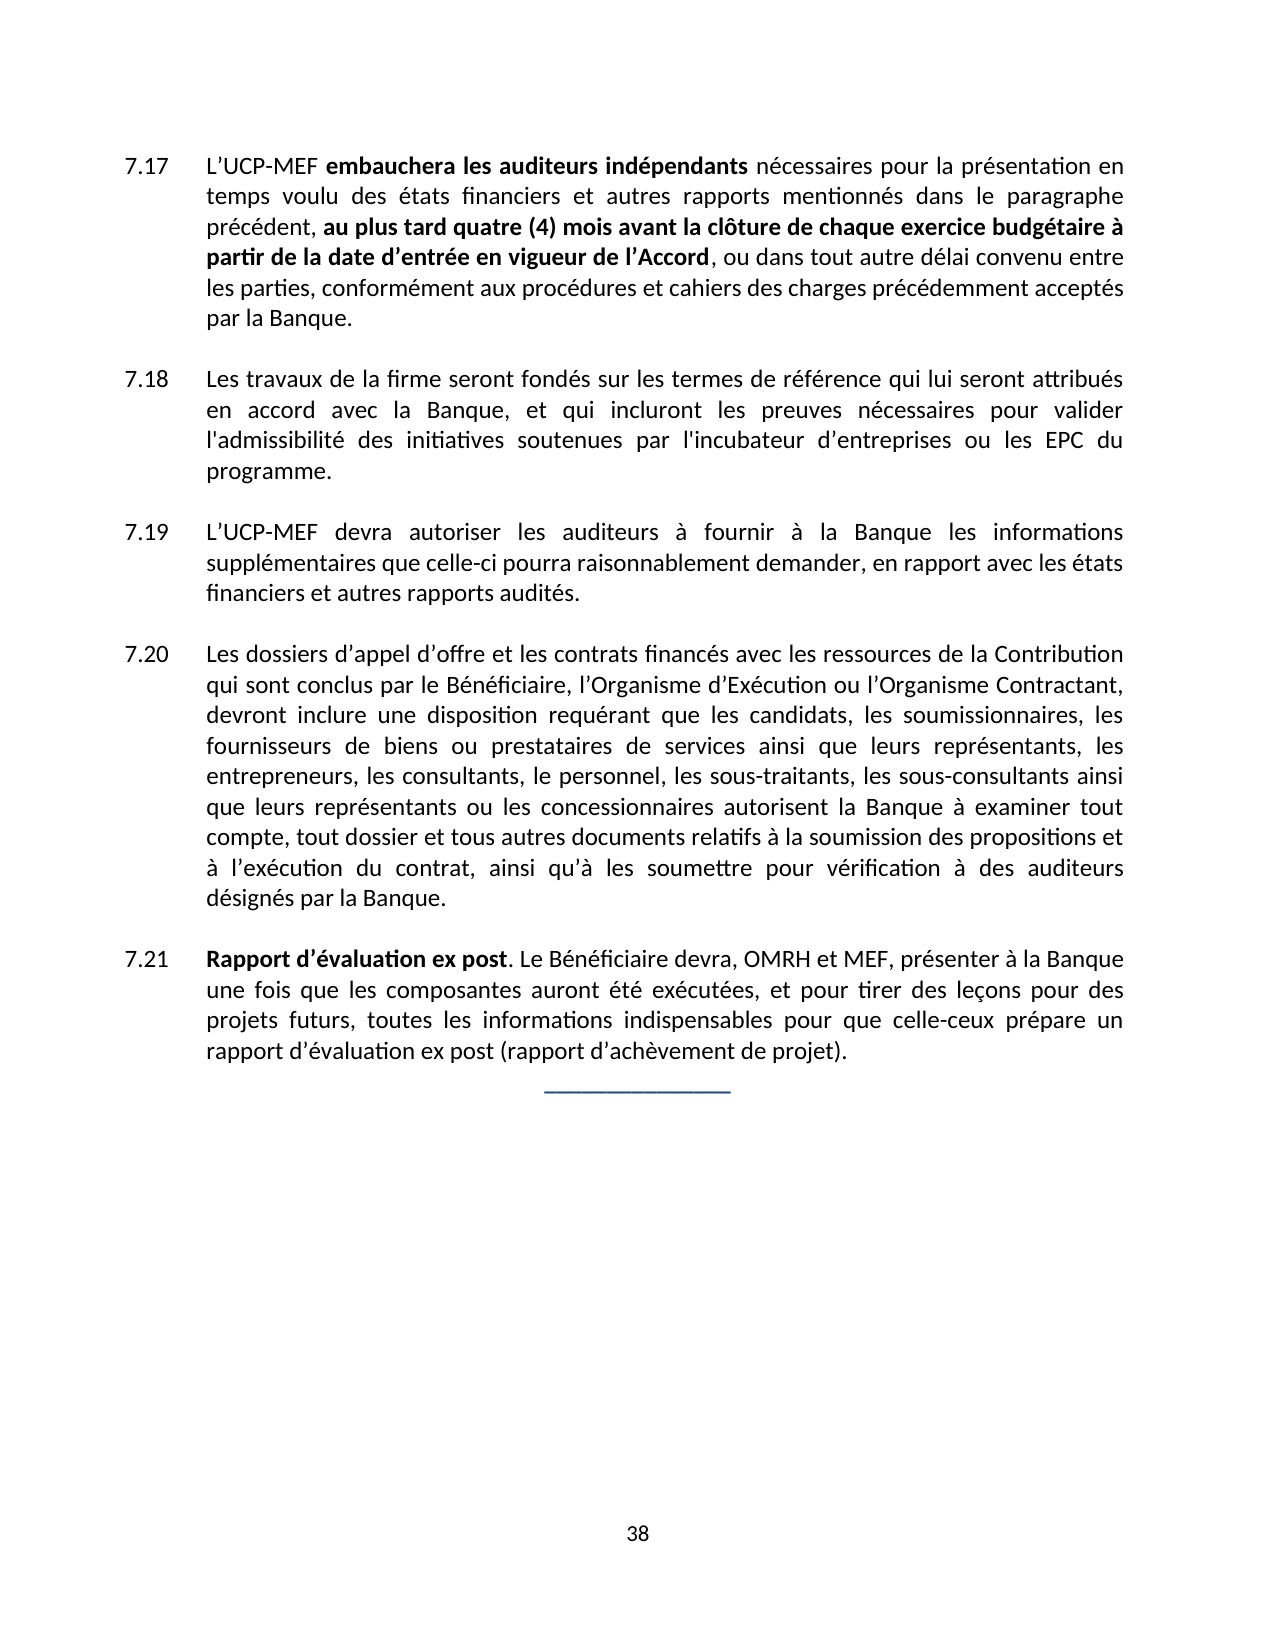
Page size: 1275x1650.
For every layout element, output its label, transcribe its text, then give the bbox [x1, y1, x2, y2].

list Les travaux de la firme seront fondés sur les termes de référence qui lui seront attribués en accord avec la Banque, et qui incluront les preuves nécessaires pour valider l'admissibilité des initiatives soutenues par l'incubateur d’entreprises ou les EPC du programme. [169, 364, 1125, 486]
list Les dossiers d’appel d’offre et les contrats financés avec les ressources de la Contribution qui sont conclus par le Bénéficiaire, l’Organisme d’Exécution ou l’Organisme Contractant, devront inclure une disposition requérant que les candidats, les soumissionnaires, les fournisseurs de biens ou prestataires de services ainsi que leurs représentants, les entrepreneurs, les consultants, le personnel, les sous-traitants, les sous-consultants ainsi que leurs représentants ou les concessionnaires autorisent la Banque à examiner tout compte, tout dossier et tous autres documents relatifs à la soumission des propositions et à l’exécution du contrat, ainsi qu’à les soumettre pour vérification à des auditeurs désignés par la Banque. [169, 638, 1125, 913]
list L’UCP-MEF devra autoriser les auditeurs à fournir à la Banque les informations supplémentaires que celle-ci pourra raisonnablement demander, en rapport avec les états financiers et autres rapports audités. [169, 516, 1125, 608]
list Rapport d’évaluation ex post. Le Bénéficiaire devra, OMRH et MEF, présenter à la Banque une fois que les composantes auront été exécutées, et pour tirer des leçons pour des projets futurs, toutes les informations indispensables pour que celle-ceux prépare un rapport d’évaluation ex post (rapport d’achèvement de projet). [169, 943, 1125, 1066]
list _______________ [150, 1066, 1125, 1096]
list L’UCP-MEF embauchera les auditeurs indépendants nécessaires pour la présentation en temps voulu des états financiers et autres rapports mentionnés dans le paragraphe précédent, au plus tard quatre (4) mois avant la clôture de chaque exercice budgétaire à partir de la date d’entrée en vigueur de l’Accord, ou dans tout autre délai convenu entre les parties, conformément aux procédures et cahiers des charges précédemment acceptés par la Banque. [169, 150, 1125, 333]
